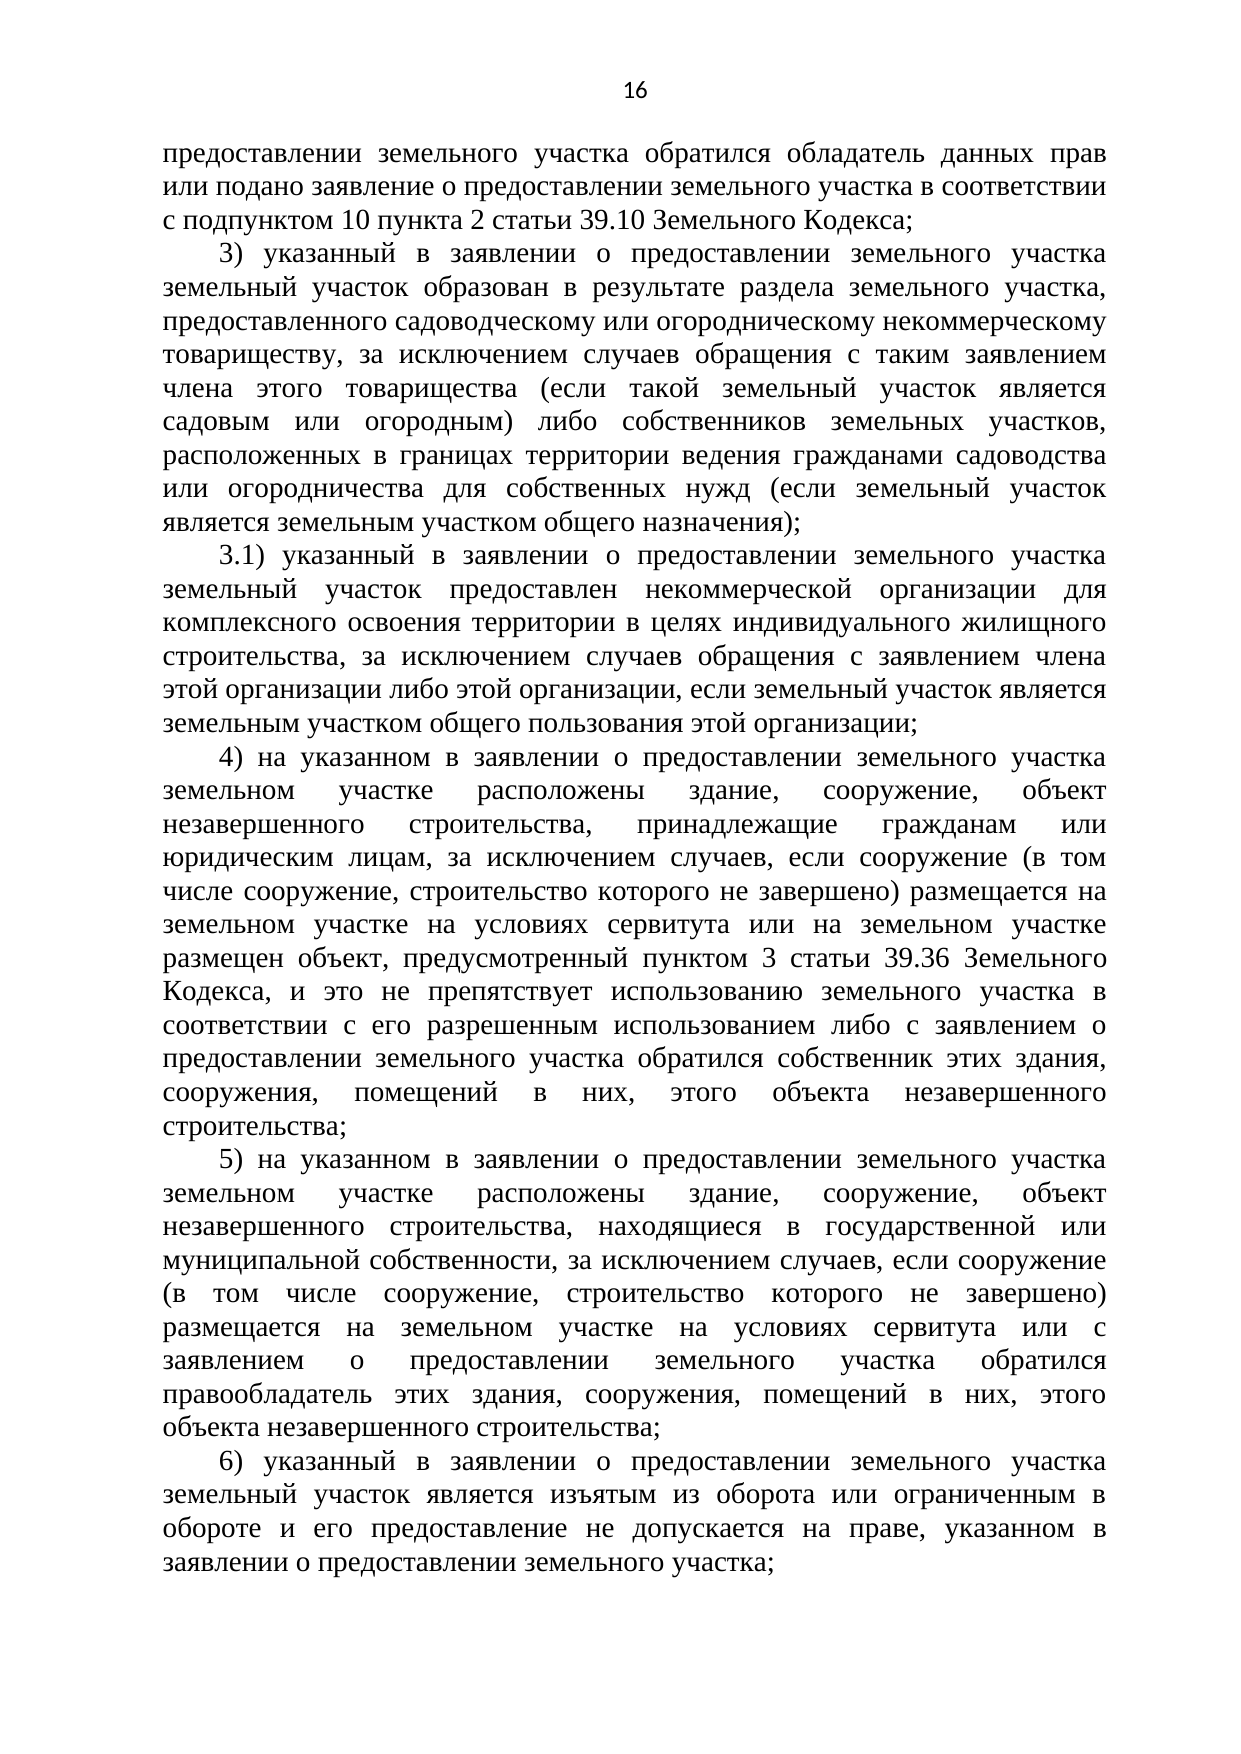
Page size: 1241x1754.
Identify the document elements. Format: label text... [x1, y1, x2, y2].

text 6) указанный в заявлении о предоставлении земельного участка земельный участок является изъятым из оборота или ограниченным в обороте и его предоставление не допускается на праве, указанном в заявлении о предоставлении земельного участка; [162, 1443, 1107, 1577]
text 3.1) указанный в заявлении о предоставлении земельного участка земельный участок предоставлен некоммерческой организации для комплексного освоения территории в целях индивидуального жилищного строительства, за исключением случаев обращения с заявлением члена этой организации либо этой организации, если земельный участок является земельным участком общего пользования этой организации; [162, 537, 1107, 739]
text 5) на указанном в заявлении о предоставлении земельного участка земельном участке расположены здание, сооружение, объект незавершенного строительства, находящиеся в государственной или муниципальной собственности, за исключением случаев, если сооружение (в том числе сооружение, строительство которого не завершено) размещается на земельном участке на условиях сервитута или с заявлением о предоставлении земельного участка обратился правообладатель этих здания, сооружения, помещений в них, этого объекта незавершенного строительства; [162, 1141, 1107, 1443]
text 4) на указанном в заявлении о предоставлении земельного участка земельном участке расположены здание, сооружение, объект незавершенного строительства, принадлежащие гражданам или юридическим лицам, за исключением случаев, если сооружение (в том числе сооружение, строительство которого не завершено) размещается на земельном участке на условиях сервитута или на земельном участке размещен объект, предусмотренный пунктом 3 статьи 39.36 Земельного Кодекса, и это не препятствует использованию земельного участка в соответствии с его разрешенным использованием либо с заявлением о предоставлении земельного участка обратился собственник этих здания, сооружения, помещений в них, этого объекта незавершенного строительства; [162, 739, 1107, 1141]
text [162, 135, 1107, 236]
text 3) указанный в заявлении о предоставлении земельного участка земельный участок образован в результате раздела земельного участка, предоставленного садоводческому или огородническому некоммерческому товариществу, за исключением случаев обращения с таким заявлением члена этого товарищества (если такой земельный участок является садовым или огородным) либо собственников земельных участков, расположенных в границах территории ведения гражданами садоводства или огородничества для собственных нужд (если земельный участок является земельным участком общего назначения); [162, 236, 1107, 537]
